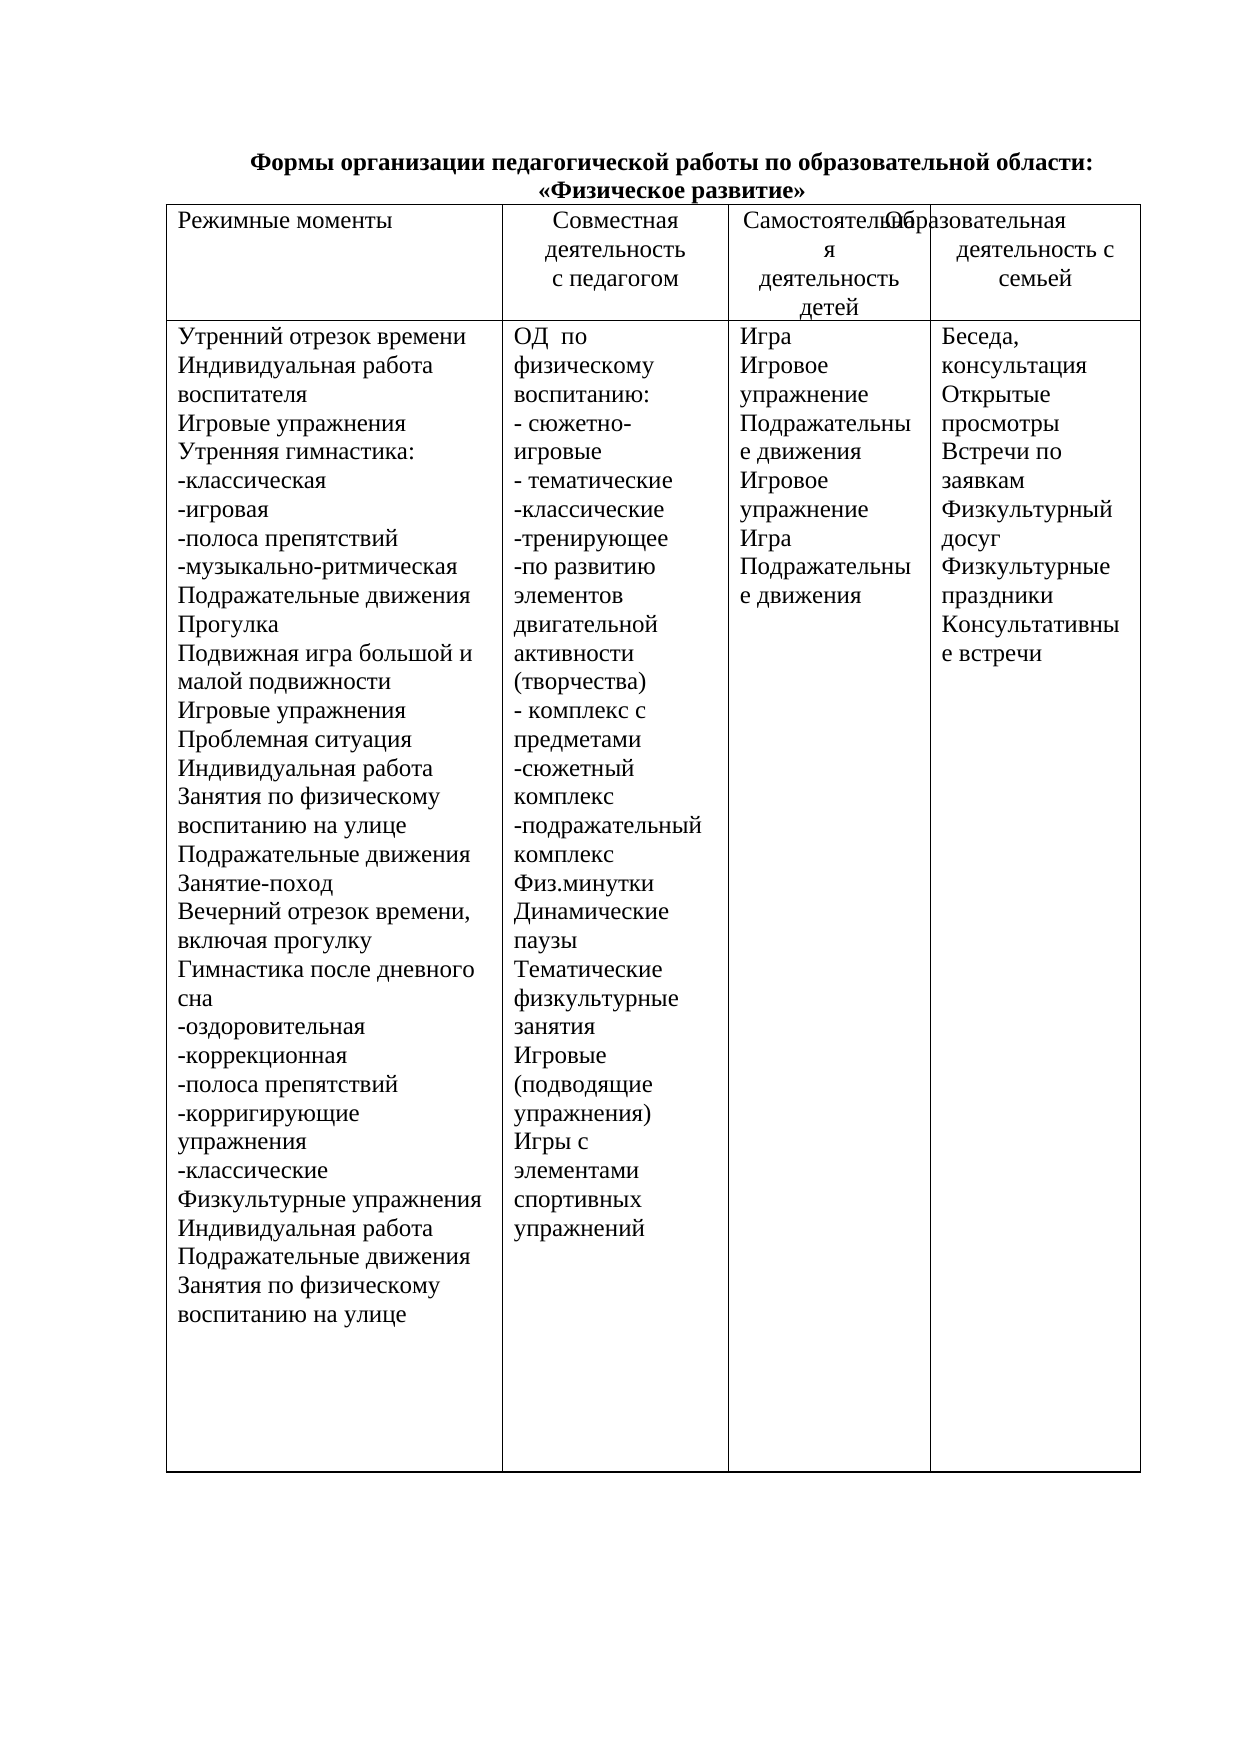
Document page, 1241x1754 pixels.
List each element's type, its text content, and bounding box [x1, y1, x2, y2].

table_cell Беседа, консультация Открытые просмотры Встречи по заявкам Физкультурный досуг Физкультурные праздники Консультативные встречи [931, 321, 1140, 1471]
text Формы организации педагогической работы по образовательной области: [192, 147, 1152, 176]
text «Физическое развитие» [192, 176, 1152, 204]
table_header Совместная деятельность с педагогом [503, 205, 728, 320]
table_header Образовательная деятельность c семьей [931, 205, 1140, 320]
table_cell Игра Игровое упражнение Подражательные движения Игровое упражнение Игра Подражательные движения [729, 321, 930, 1471]
table_header Режимные моменты [167, 205, 502, 320]
table_header Самостоятельная деятельность детей [729, 205, 930, 320]
table_cell Утренний отрезок времени Индивидуальная работа воспитателя Игровые упражнения Утренняя гимнастика: -классическая -игровая -полоса препятствий -музыкально-ритмическая Подражательные движения Прогулка Подвижная игра большой и малой подвижности Игровые упражнения Проблемная ситуация Индивидуальная работа Занятия по физическому воспитанию на улице Подражательные движения Занятие-поход Вечерний отрезок времени, включая прогулку Гимнастика после дневного сна -оздоровительная -коррекционная -полоса препятствий -корригирующие упражнения -классические Физкультурные упражнения Индивидуальная работа Подражательные движения Занятия по физическому воспитанию на улице [167, 321, 502, 1471]
table_cell ОД по физическому воспитанию: - сюжетно-игровые - тематические -классические -тренирующее -по развитию элементов двигательной активности (творчества) - комплекс с предметами -сюжетный комплекс -подражательный комплекс Физ.минутки Динамические паузы Тематические физкультурные занятия Игровые (подводящие упражнения) Игры с элементами спортивных упражнений Канику [503, 321, 728, 1471]
